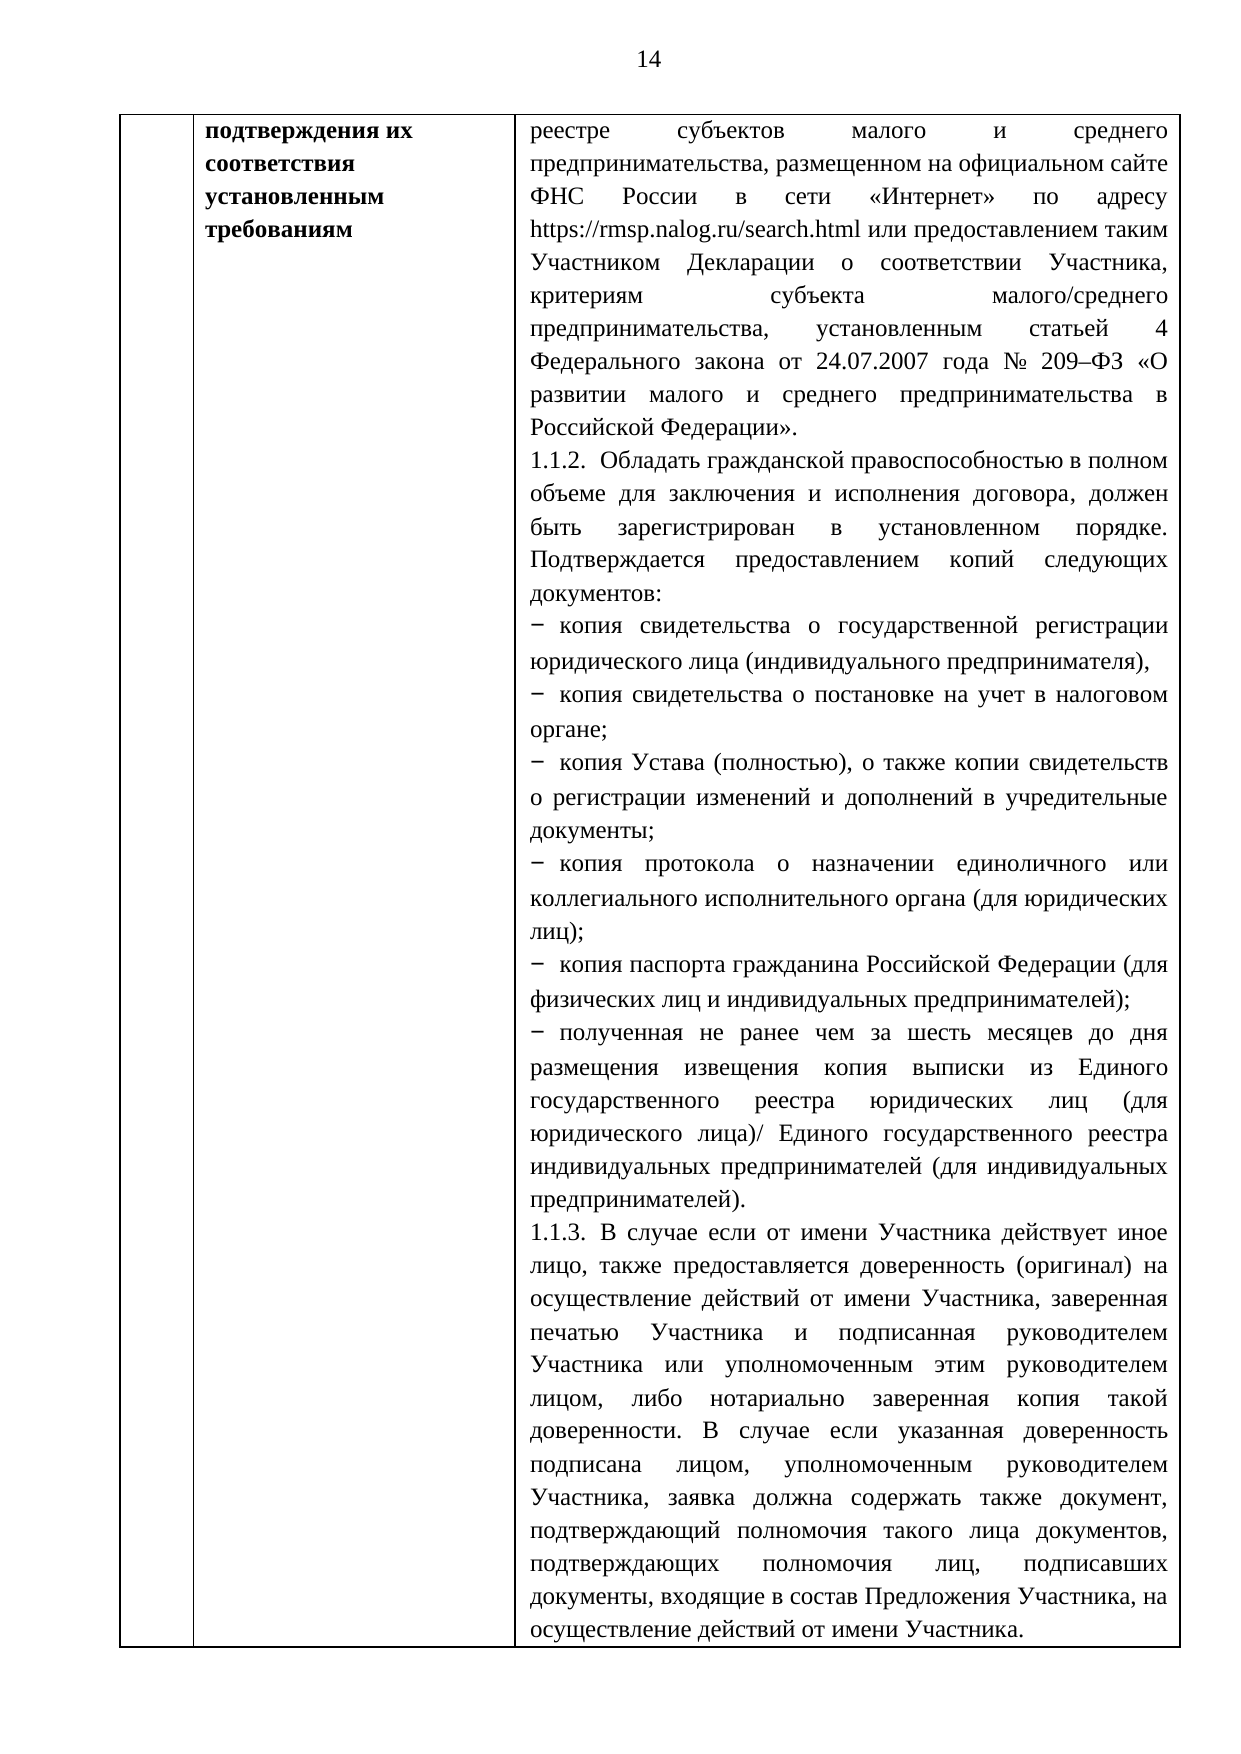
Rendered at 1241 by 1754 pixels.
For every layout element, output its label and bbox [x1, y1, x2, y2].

table_cell [516, 115, 1179, 1646]
table_cell [194, 115, 514, 1646]
table_cell [121, 115, 193, 1646]
